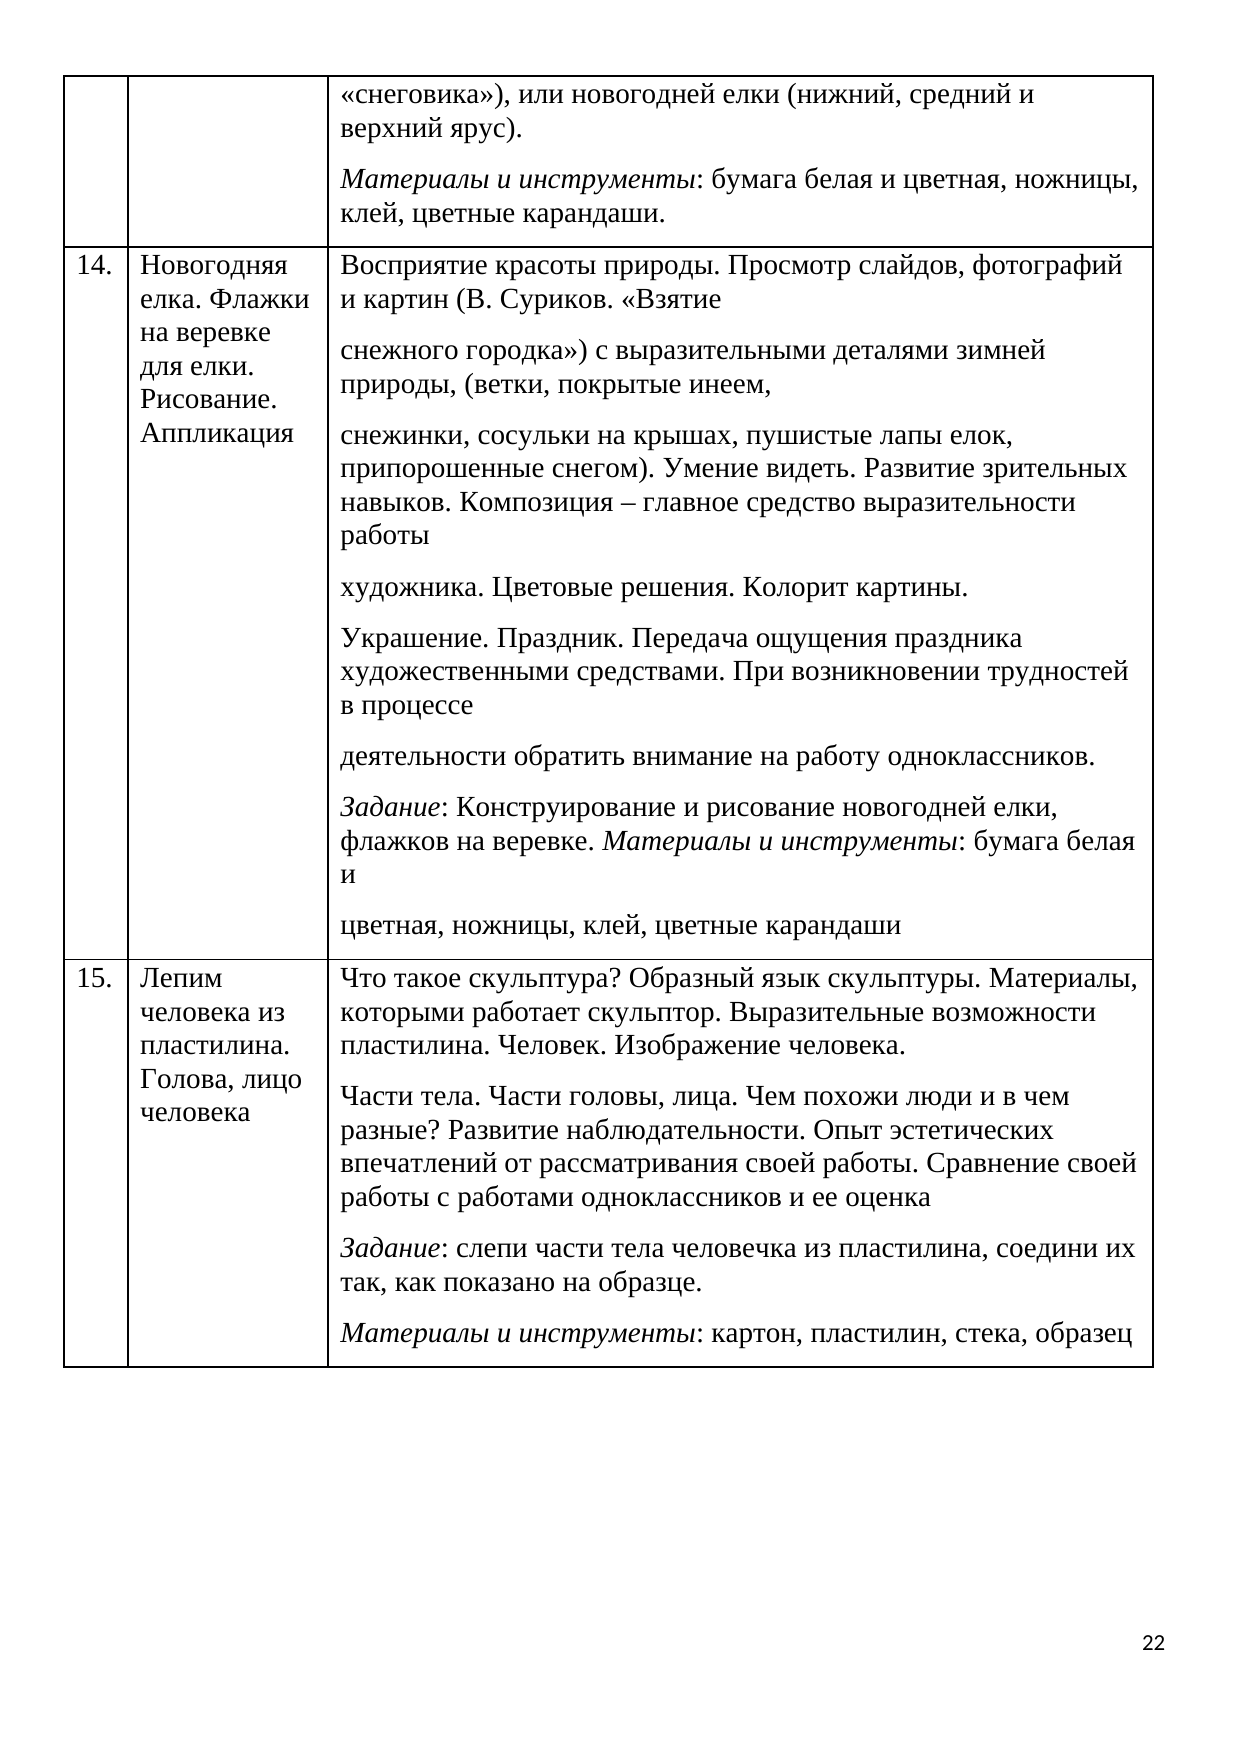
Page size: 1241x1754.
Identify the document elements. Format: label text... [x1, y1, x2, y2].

table_header [129, 77, 327, 246]
table_cell Восприятие красоты природы. Просмотр слайдов, фотографий и картин (В. Суриков. «Взятие снежного городка») с выразительными деталями зимней природы, (ветки, покрытые инеем, снежинки, сосульки на крышах, пушистые лапы елок, припорошенные снегом). Умение видеть. Развитие зрительных навыков. Композиция – главное средство выразительности работы художника. Цветовые решения. Колорит картины. Украшение. Праздник. Передача ощущения праздника художественными средствами. При возникновении трудностей в процессе деятельности обратить внимание на работу одноклассников. Задание: Конструирование и рисование новогодней елки, флажков на веревке. Материалы и инструменты: бумага белая и цветная, ножницы, клей, цветные карандаши [329, 248, 1152, 958]
table_header [65, 77, 127, 246]
table_cell 15. [65, 960, 127, 1366]
table_cell Что такое скульптура? Образный язык скульптуры. Материалы, которыми работает скульптор. Выразительные возможности пластилина. Человек. Изображение человека. Части тела. Части головы, лица. Чем похожи люди и в чем разные? Развитие наблюдательности. Опыт эстетических впечатлений от рассматривания своей работы. Сравнение своей работы с работами одноклассников и ее оценка Задание: слепи части тела человечка из пластилина, соедини их так, как показано на образце. Материалы и инструменты: картон, пластилин, стека, образец [329, 960, 1152, 1366]
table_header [329, 77, 1152, 246]
table_cell Лепим человека из пластилина. Голова, лицо человека [129, 960, 327, 1366]
table_cell 14. [65, 248, 127, 958]
table_cell Новогодняя елка. Флажки на веревке для елки. Рисование. Аппликация [129, 248, 327, 958]
